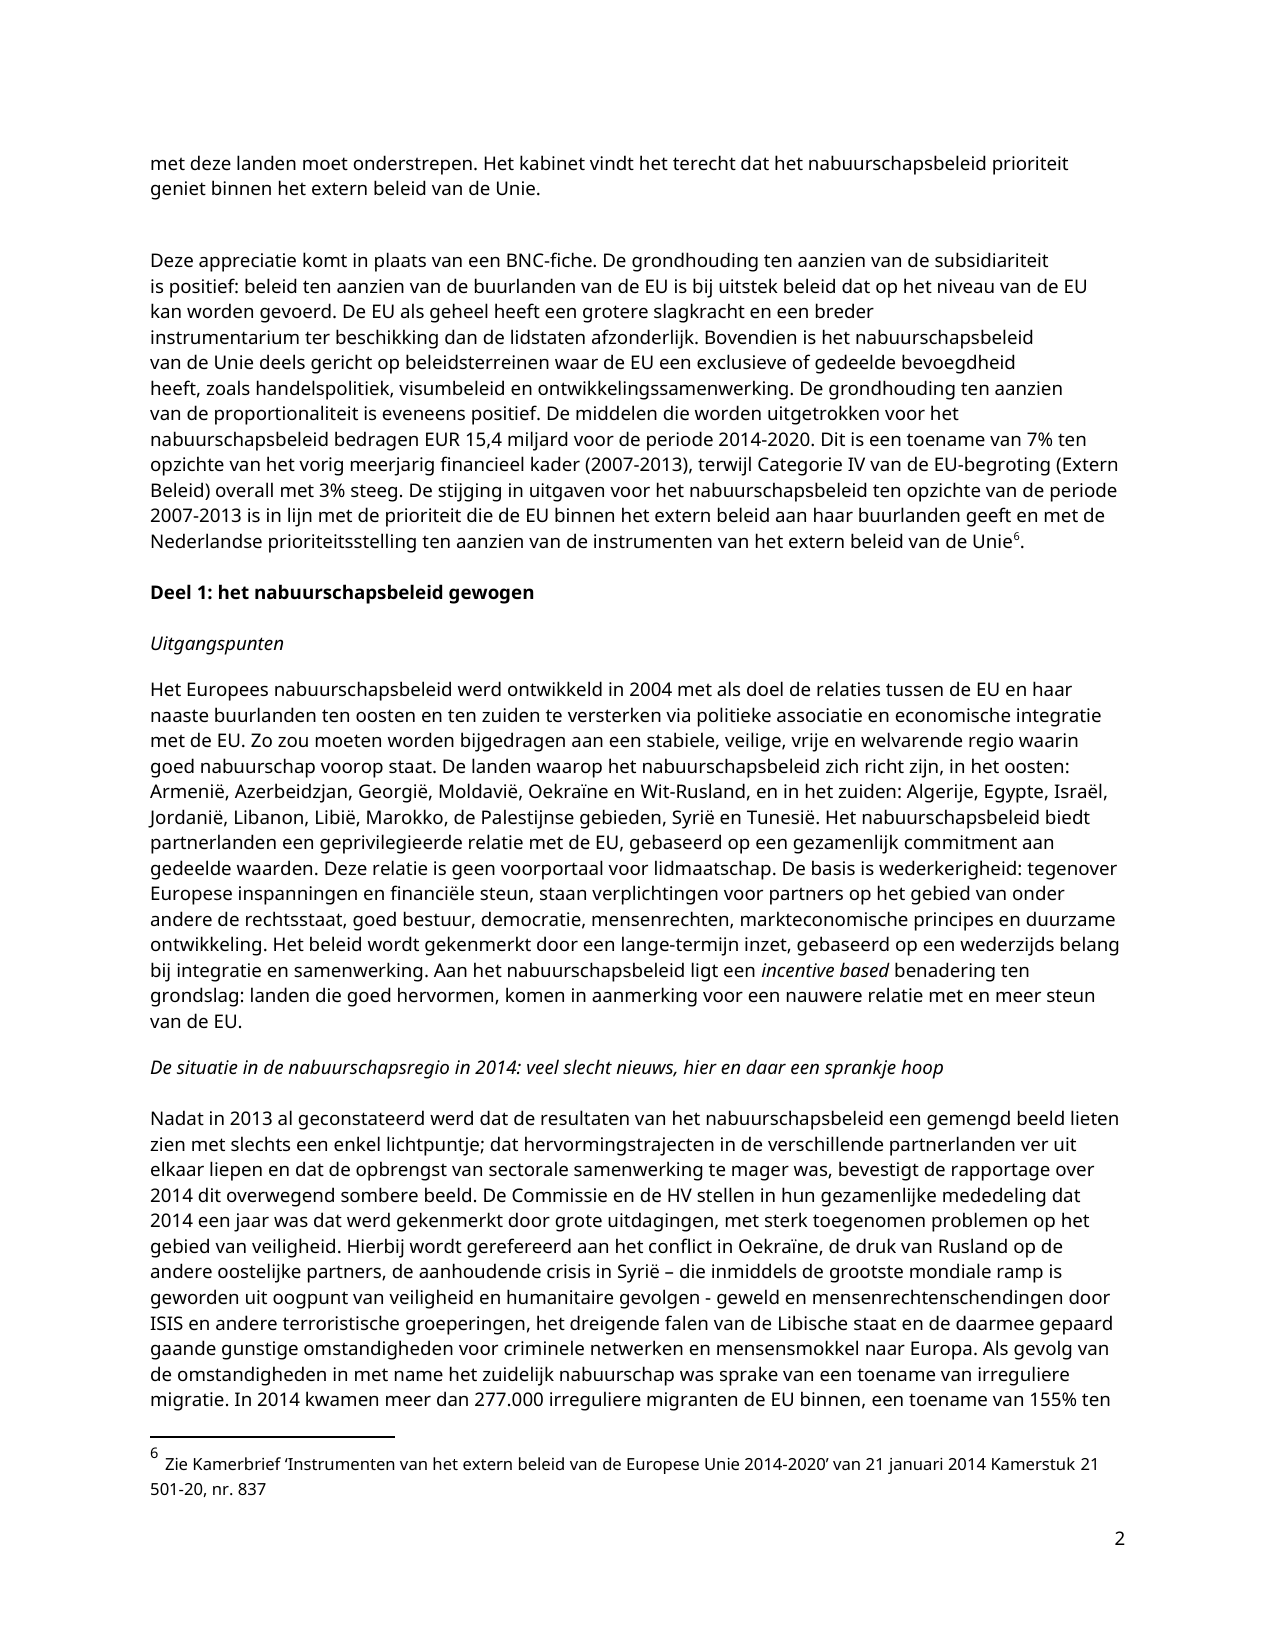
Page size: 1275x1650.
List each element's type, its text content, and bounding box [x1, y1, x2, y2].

text Het Europees nabuurschapsbeleid werd ontwikkeld in 2004 met als doel de relaties tussen de EU en haar naaste buurlanden ten oosten en ten zuiden te versterken via politieke associatie en economische integratie met de EU. Zo zou moeten worden bijgedragen aan een stabiele, veilige, vrije en welvarende regio waarin goed nabuurschap voorop staat. De landen waarop het nabuurschapsbeleid zich richt zijn, in het oosten: Armenië, Azerbeidzjan, Georgië, Moldavië, Oekraïne en Wit-Rusland, en in het zuiden: Algerije, Egypte, Israël, Jordanië, Libanon, Libië, Marokko, de Palestijnse gebieden, Syrië en Tunesië. Het nabuurschapsbeleid biedt partnerlanden een geprivilegieerde relatie met de EU, gebaseerd op een gezamenlijk commitment aan gedeelde waarden. Deze relatie is geen voorportaal voor lidmaatschap. De basis is wederkerigheid: tegenover Europese inspanningen en financiële steun, staan verplichtingen voor partners op het gebied van onder andere de rechtsstaat, goed bestuur, democratie, mensenrechten, markteconomische principes en duurzame ontwikkeling. Het beleid wordt gekenmerkt door een lange-termijn inzet, gebaseerd op een wederzijds belang bij integratie en samenwerking. Aan het nabuurschapsbeleid ligt een incentive based benadering ten grondslag: landen die goed hervormen, komen in aanmerking voor een nauwere relatie met en meer steun van de EU. [150, 677, 1125, 1034]
text instrumentarium ter beschikking dan de lidstaten afzonderlijk. Bovendien is het nabuurschapsbeleid [150, 324, 1125, 349]
text is positief: beleid ten aanzien van de buurlanden van de EU is bij uitstek beleid dat op het niveau van de EU kan worden gevoerd. De EU als geheel heeft een grotere slagkracht en een breder [150, 273, 1125, 324]
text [150, 1106, 1125, 1412]
text nabuurschapsbeleid bedragen EUR 15,4 miljard voor de periode 2014-2020. Dit is een toename van 7% ten opzichte van het vorig meerjarig financieel kader (2007-2013), terwijl Categorie IV van de EU-begroting (Extern Beleid) overall met 3% steeg. De stijging in uitgaven voor het nabuurschapsbeleid ten opzichte van de periode 2007-2013 is in lijn met de prioriteit die de EU binnen het extern beleid aan haar buurlanden geeft en met de Nederlandse prioriteitsstelling ten aanzien van de instrumenten van het extern beleid van de Unie. [150, 426, 1125, 579]
text heeft, zoals handelspolitiek, visumbeleid en ontwikkelingssamenwerking. De grondhouding ten aanzien [150, 375, 1125, 401]
text De situatie in de nabuurschapsregio in 2014: veel slecht nieuws, hier en daar een sprankje hoop [150, 1055, 1125, 1080]
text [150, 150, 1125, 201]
text Deze appreciatie komt in plaats van een BNC-fiche. De grondhouding ten aanzien van de subsidiariteit [150, 247, 1125, 273]
text van de proportionaliteit is eveneens positief. De middelen die worden uitgetrokken voor het [150, 401, 1125, 426]
text Uitgangspunten [150, 630, 1125, 656]
text van de Unie deels gericht op beleidsterreinen waar de EU een exclusieve of gedeelde bevoegdheid [150, 349, 1125, 375]
text Deel 1: het nabuurschapsbeleid gewogen [150, 579, 1125, 605]
